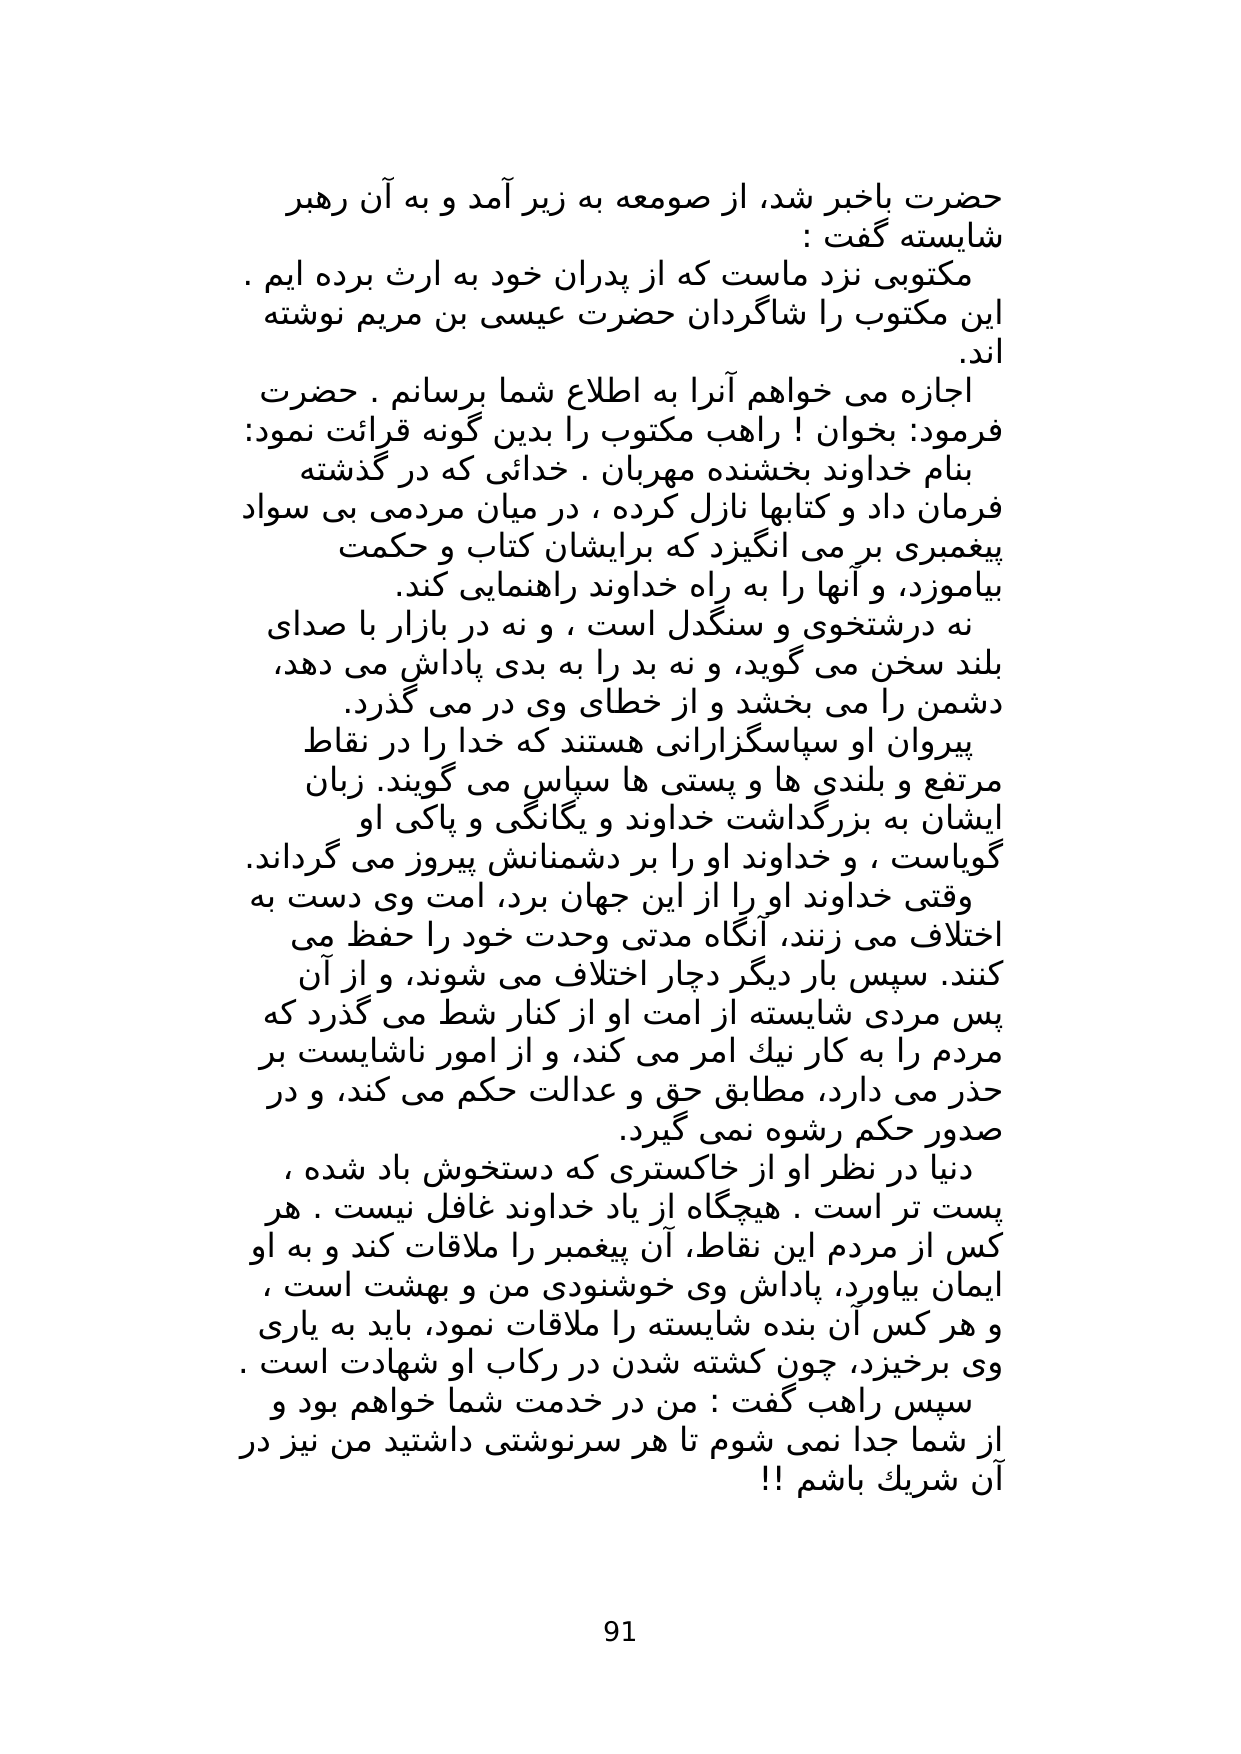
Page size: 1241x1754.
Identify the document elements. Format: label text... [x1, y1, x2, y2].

text اجازه مى خواهم آنرا به اطلاع شما برسانم . حضرت فرمود: بخوان ! راهب مكتوب را بدين گونه قرائت نمود: [236, 371, 1004, 449]
text وقتى خداوند او را از اين جهان برد، امت وى دست به اختلاف مى زنند، آنگاه مدتى وحدت خود را حفظ مى كنند. سپس بار ديگر دچار اختلاف مى شوند، و از آن پس مردى شايسته از امت او از كنار شط مى گذرد كه مردم را به كار نيك امر مى كند، و از امور ناشايست بر حذر مى دارد، مطابق حق و عدالت حكم مى كند، و در صدور حكم رشوه نمى گيرد. [236, 877, 1004, 1148]
text دنيا در نظر او از خاكسترى كه دستخوش باد شده ، پست تر است . هيچگاه از ياد خداوند غافل نيست . هر كس از مردم اين نقاط، آن پيغمبر را ملاقات كند و به او ايمان بياورد، پاداش وى خوشنودى من و بهشت است ، و هر كس آن بنده شايسته را ملاقات نمود، بايد به يارى وى برخيزد، چون كشته شدن در ركاب او شهادت است . [236, 1148, 1004, 1382]
text نه درشتخوى و سنگدل است ، و نه در بازار با صداى بلند سخن مى گويد، و نه بد را به بدى پاداش مى دهد، دشمن را مى بخشد و از خطاى وى در مى گذرد. [236, 604, 1004, 721]
text مكتوبى نزد ماست كه از پدران خود به ارث برده ايم . اين مكتوب را شاگردان حضرت عيسى بن مريم نوشته اند. [236, 255, 1004, 371]
text پيروان او سپاسگزارانى هستند كه خدا را در نقاط مرتفع و بلندى ها و پستى ها سپاس مى گويند. زبان ايشان به بزرگداشت خداوند و يگانگى و پاكى او گوياست ، و خداوند او را بر دشمنانش پيروز مى گرداند. [236, 721, 1004, 877]
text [236, 177, 1004, 255]
text بنام خداوند بخشنده مهربان . خدائى كه در گذشته فرمان داد و كتابها نازل كرده ، در ميان مردمى بى سواد پيغمبرى بر مى انگيزد كه برايشان كتاب و حكمت بياموزد، و آنها را به راه خداوند راهنمايى كند. [236, 449, 1004, 604]
text سپس راهب گفت : من در خدمت شما خواهم بود و از شما جدا نمى شوم تا هر سرنوشتى داشتيد من نيز در آن شريك باشم !! [236, 1382, 1004, 1498]
